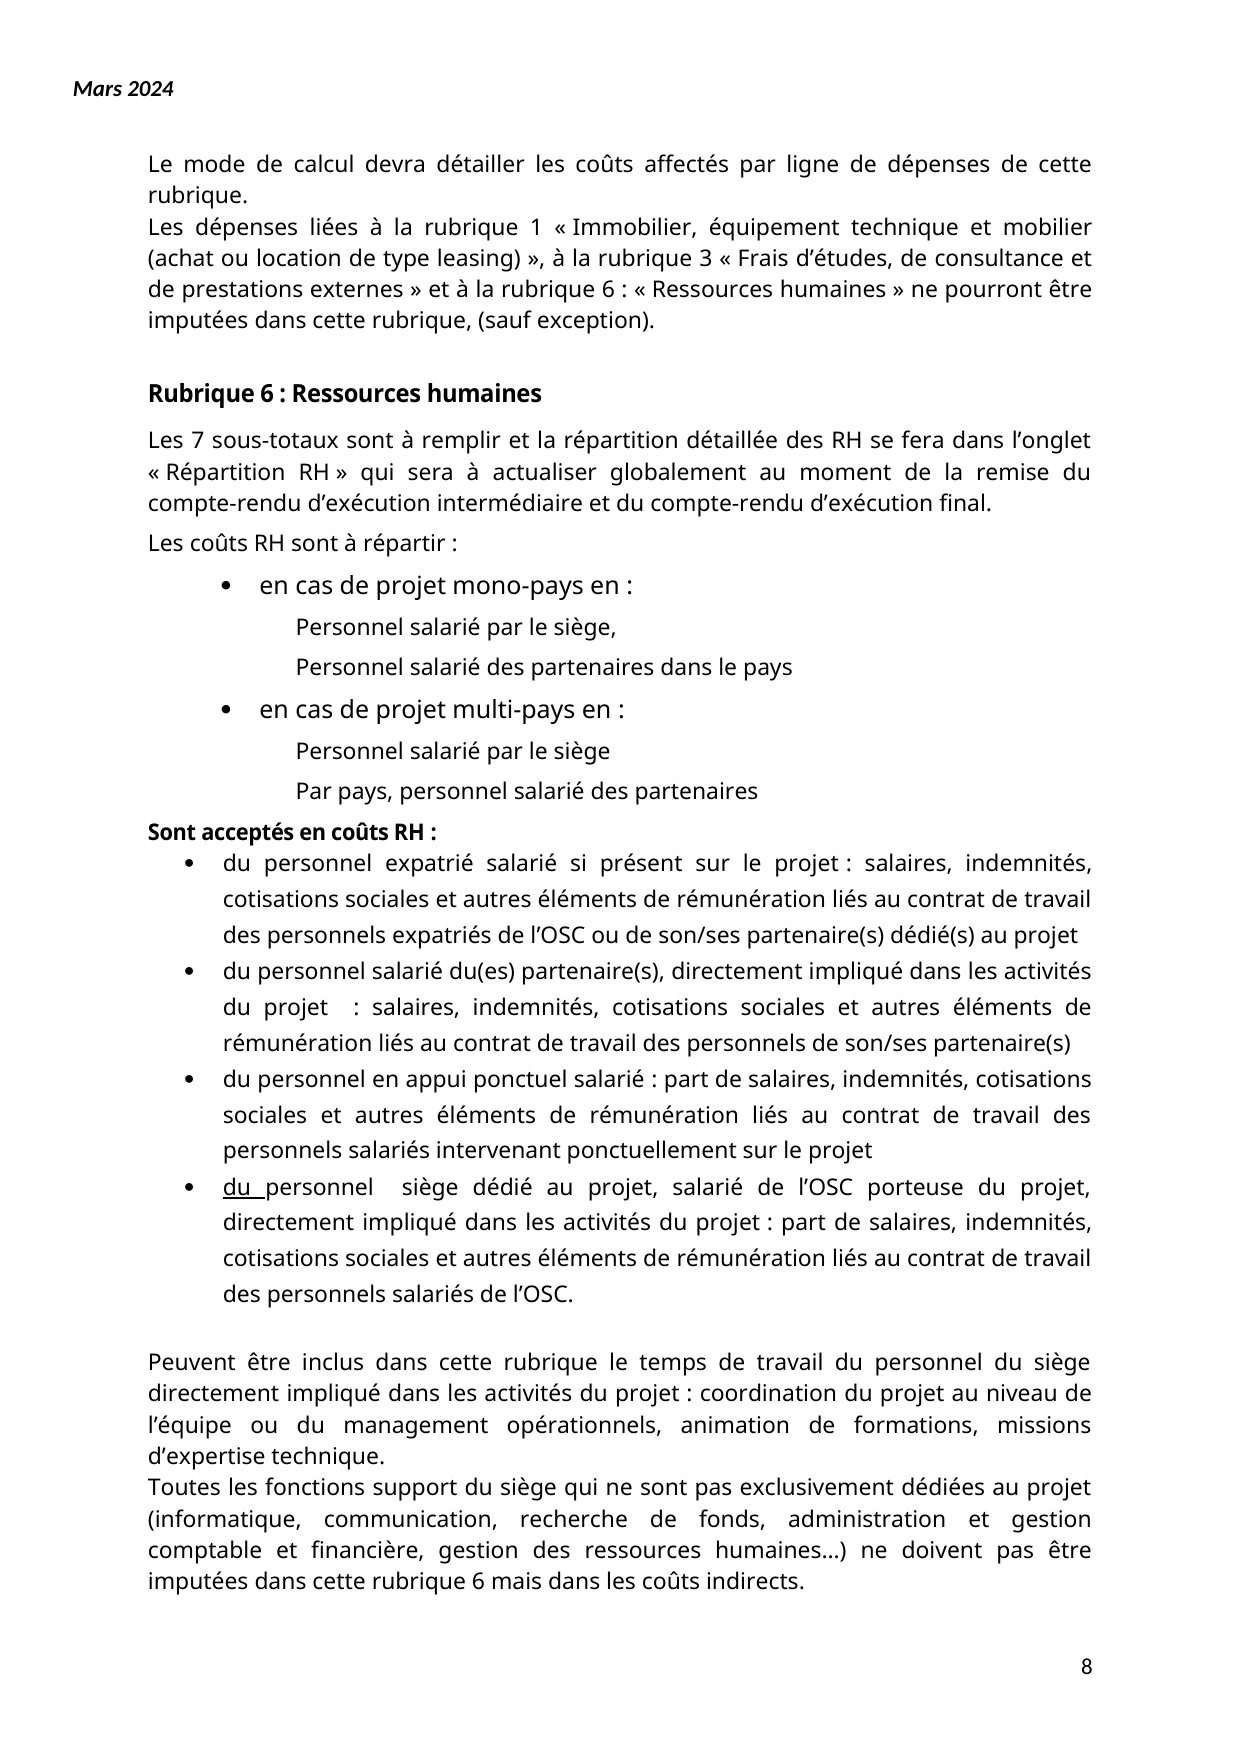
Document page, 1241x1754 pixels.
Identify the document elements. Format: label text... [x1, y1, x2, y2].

text Rubrique 6 : Ressources humaines [148, 376, 1092, 410]
text Sont acceptés en coûts RH : [148, 816, 1092, 847]
list en cas de projet multi-pays en : [222, 692, 1092, 726]
text Les dépenses liées à la rubrique 1 « Immobilier, équipement technique et mobilier (achat ou location de type leasing) », à la rubrique 3 « Frais d’études, de consultance et de prestations externes » et à la rubrique 6 : « Ressources humaines » ne pourront être imputées dans cette rubrique, (sauf exception). [148, 211, 1092, 336]
list du personnel salarié du(es) partenaire(s), directement impliqué dans les activités du projet : salaires, indemnités, cotisations sociales et autres éléments de rémunération liés au contrat de travail des personnels de son/ses partenaire(s) [185, 955, 1092, 1058]
text Les 7 sous-totaux sont à remplir et la répartition détaillée des RH se fera dans l’onglet « Répartition RH » qui sera à actualiser globalement au moment de la remise du compte-rendu d’exécution intermédiaire et du compte-rendu d’exécution final. [148, 424, 1092, 518]
list en cas de projet mono-pays en : [222, 568, 1092, 602]
text Les coûts RH sont à répartir : [148, 527, 1092, 558]
text Peuvent être inclus dans cette rubrique le temps de travail du personnel du siège directement impliqué dans les activités du projet : coordination du projet au niveau de l’équipe ou du management opérationnels, animation de formations, missions d’expertise technique. [148, 1346, 1092, 1471]
text Toutes les fonctions support du siège qui ne sont pas exclusivement dédiées au projet (informatique, communication, recherche de fonds, administration et gestion comptable et financière, gestion des ressources humaines…) ne doivent pas être imputées dans cette rubrique 6 mais dans les coûts indirects. [148, 1471, 1092, 1596]
text Personnel salarié par le siège, [222, 611, 1092, 642]
text Personnel salarié par le siège [148, 735, 1092, 766]
list du personnel siège dédié au projet, salarié de l’OSC porteuse du projet, directement impliqué dans les activités du projet : part de salaires, indemnités, cotisations sociales et autres éléments de rémunération liés au contrat de travail des personnels salariés de l’OSC. [185, 1170, 1092, 1309]
list du personnel expatrié salarié si présent sur le projet : salaires, indemnités, cotisations sociales et autres éléments de rémunération liés au contrat de travail des personnels expatriés de l’OSC ou de son/ses partenaire(s) dédié(s) au projet [185, 847, 1092, 950]
text Le mode de calcul devra détailler les coûts affectés par ligne de dépenses de cette rubrique. [148, 148, 1092, 210]
text Par pays, personnel salarié des partenaires [148, 775, 1092, 807]
list du personnel en appui ponctuel salarié : part de salaires, indemnités, cotisations sociales et autres éléments de rémunération liés au contrat de travail des personnels salariés intervenant ponctuellement sur le projet [185, 1063, 1092, 1166]
text Personnel salarié des partenaires dans le pays [222, 651, 1092, 682]
